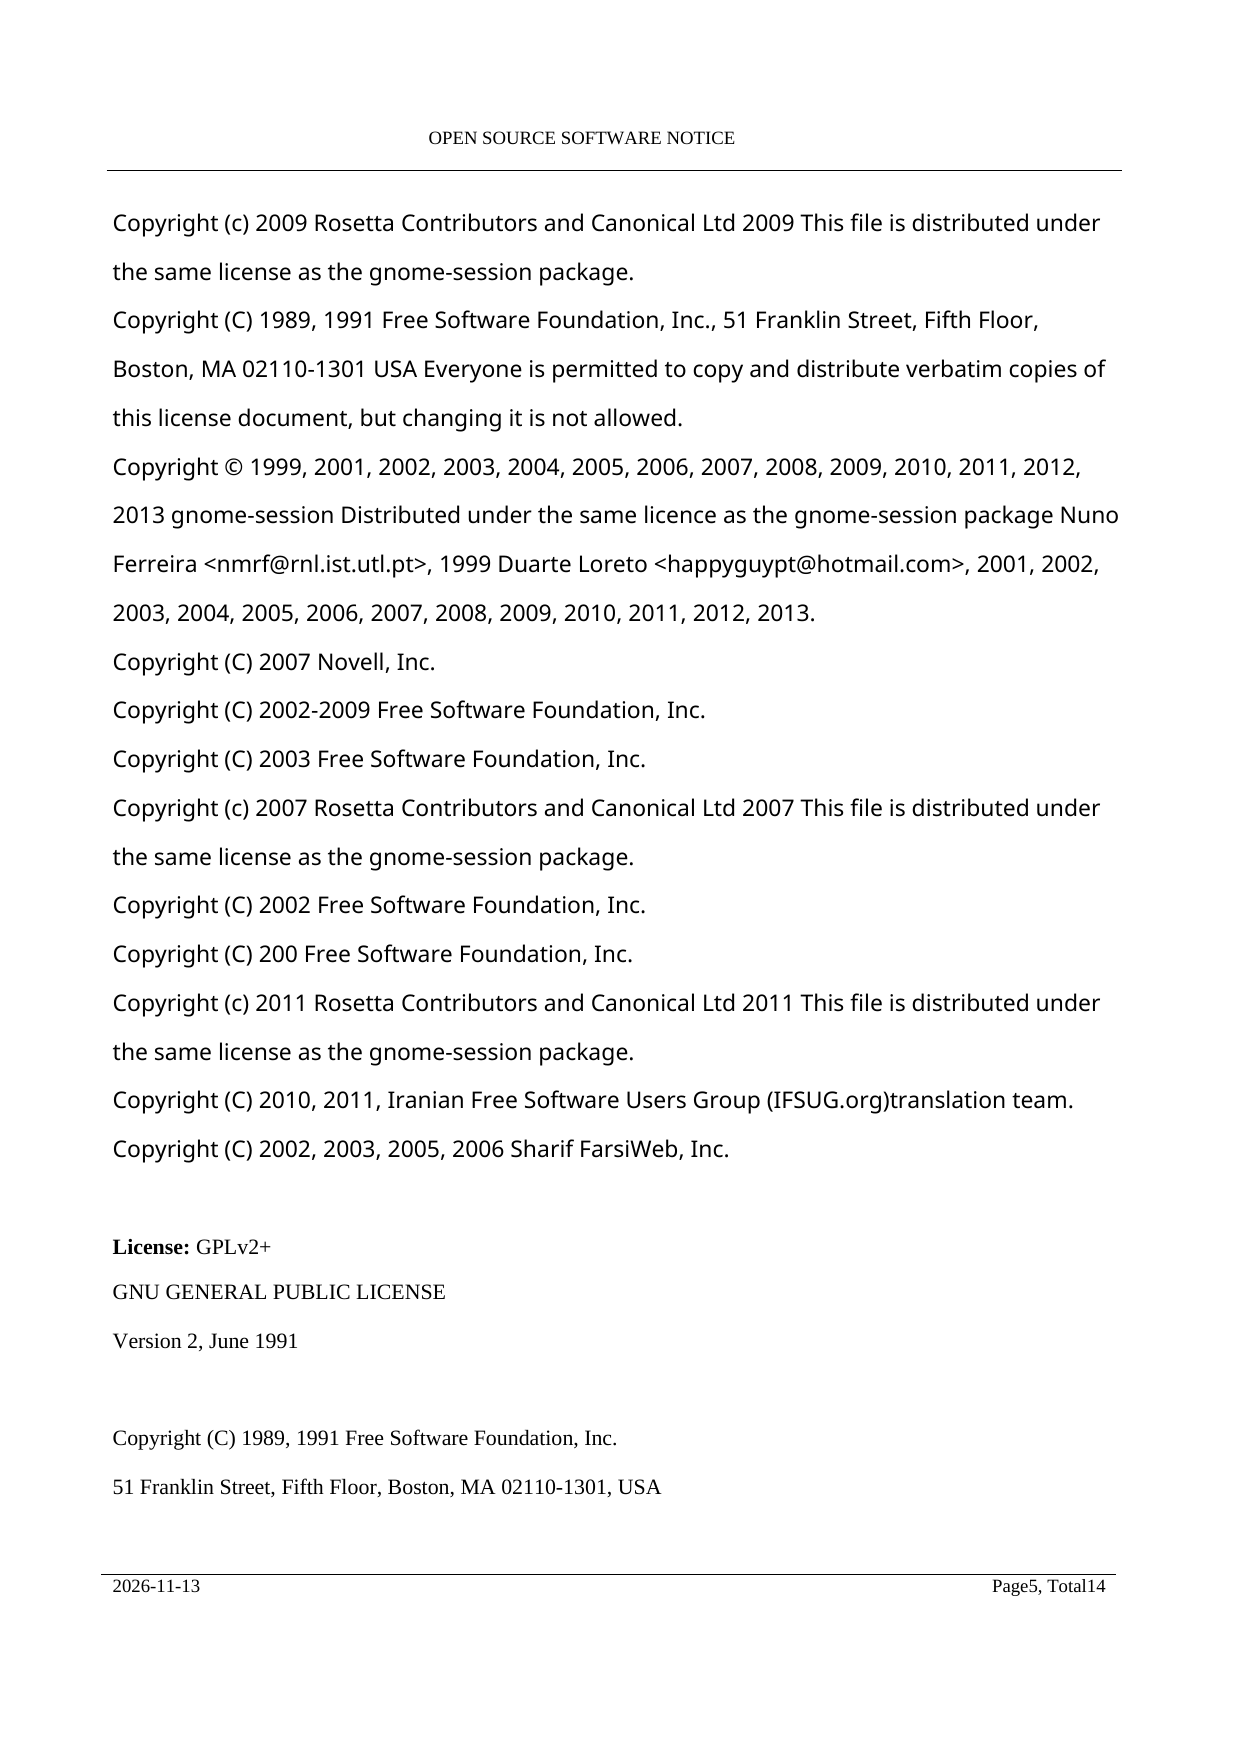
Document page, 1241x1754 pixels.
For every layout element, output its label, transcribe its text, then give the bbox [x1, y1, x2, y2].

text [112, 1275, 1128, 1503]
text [112, 206, 1128, 1214]
text License: GPLv2+ [112, 1230, 1128, 1263]
